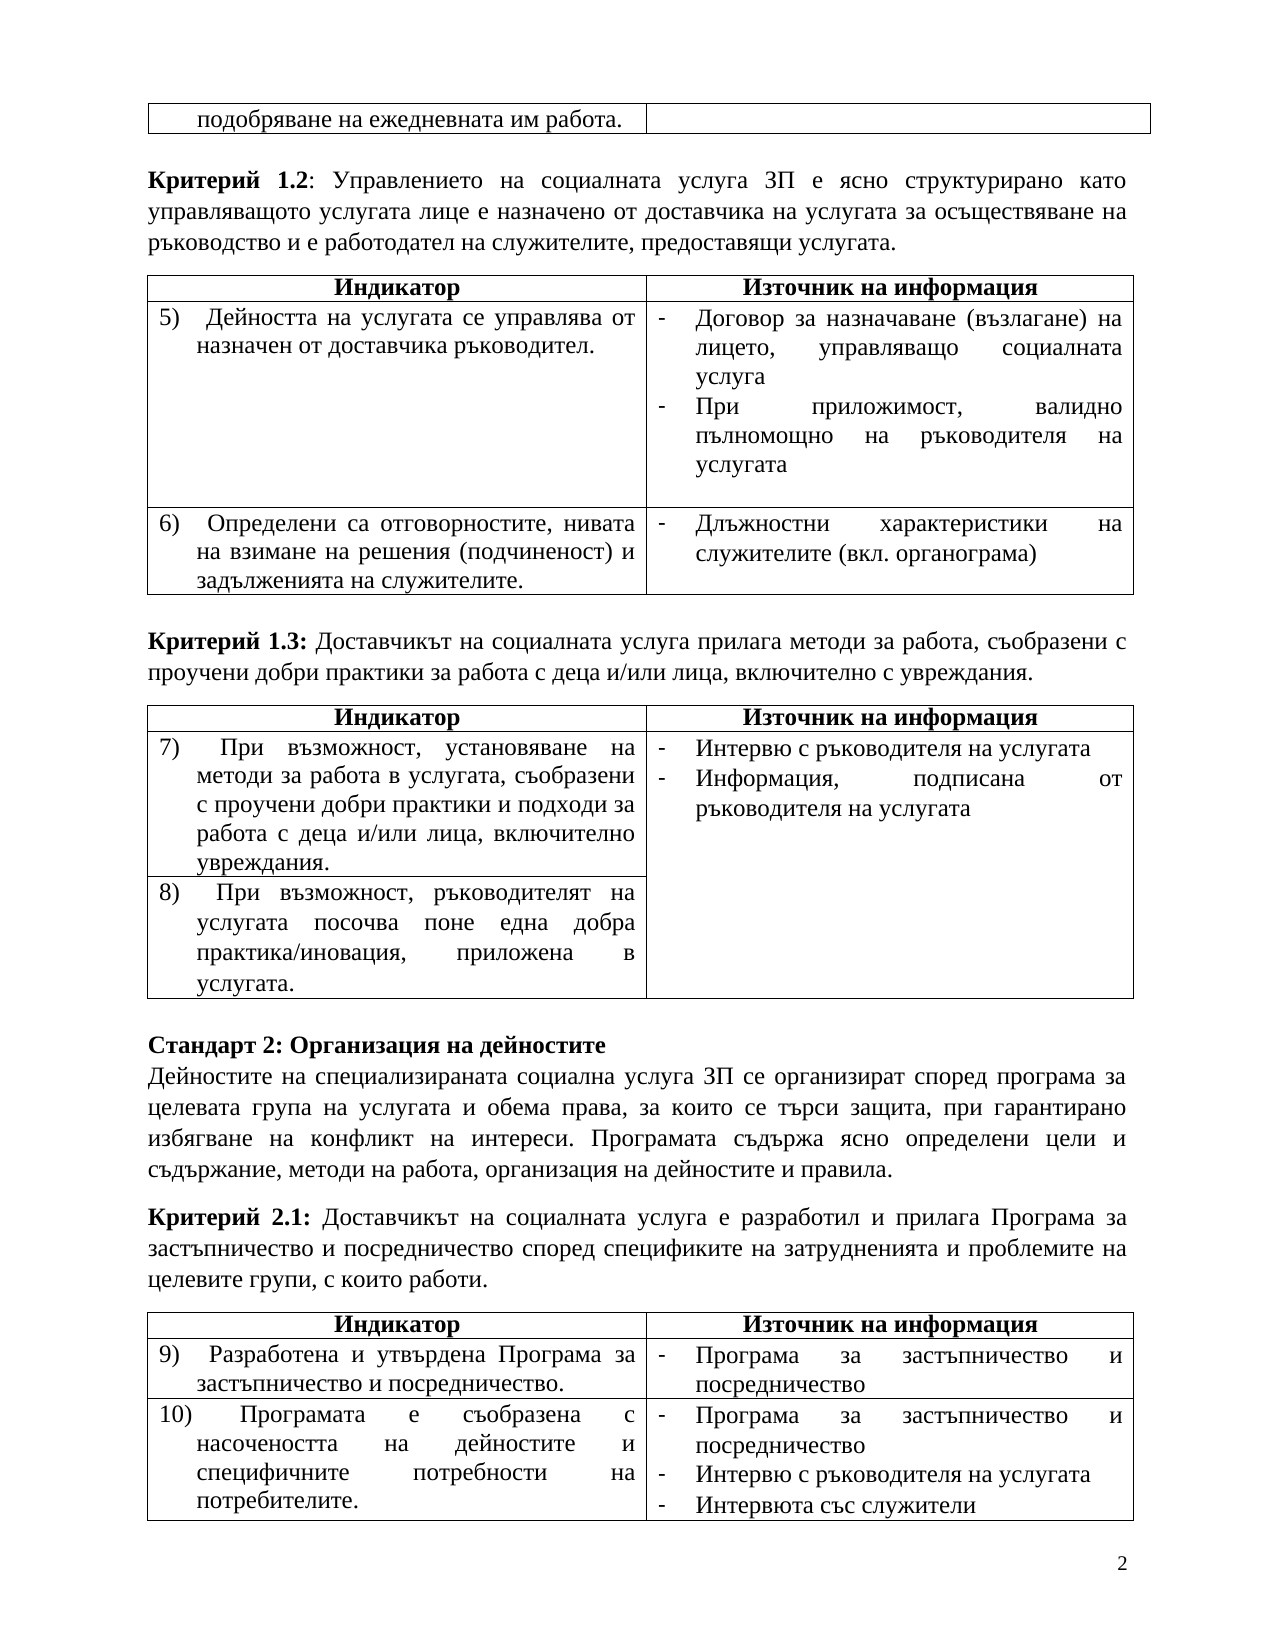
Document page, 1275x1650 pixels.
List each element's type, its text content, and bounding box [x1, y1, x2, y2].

table_cell Програма за застъпничество и посредничество [647, 1339, 1133, 1398]
table_cell При възможност, установяване на методи за работа в услугата, съобразени с проучени добри практики и подходи за работа с деца и/или лица, включително увреждания. [148, 732, 646, 876]
table_header Индикатор [148, 706, 646, 731]
table_header Източник на информация [647, 1313, 1133, 1338]
table_header Източник на информация [647, 276, 1133, 301]
text Дейностите на специализираната социална услуга ЗП се организират според програма за целевата група на услугата и обема права, за които се търси защита, при гарантирано избягване на конфликт на интереси. Програмата съдържа ясно определени цели и съдържание, методи на работа, организация на дейностите и правила. [148, 1061, 1127, 1183]
table_cell Програма за застъпничество и посредничество Интервю с ръководителя на услугата Интервюта със служители [647, 1399, 1133, 1519]
table_cell Програмата е съобразена с насочеността на дейностите и специфичните потребности на потребителите. [148, 1399, 646, 1519]
table_header Източник на информация [647, 706, 1133, 731]
table_cell Договор за назначаване (възлагане) на лицето, управляващо социалната услуга При приложимост, валидно пълномощно на ръководителя на услугата [647, 302, 1133, 507]
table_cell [149, 104, 646, 133]
table_cell Дейността на услугата се управлява от назначен от доставчика ръководител. [148, 302, 646, 507]
text Критерий 1.3: Доставчикът на социалната услуга прилага методи за работа, съобразени с проучени добри практики за работа с деца и/или лица, включително с увреждания. [148, 626, 1127, 686]
table_cell Определени са отговорностите, нивата на взимане на решения (подчиненост) и задълженията на служителите. [148, 508, 646, 594]
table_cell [647, 104, 1150, 133]
table_cell При възможност, ръководителят на услугата посочва поне една добра практика/иновация, приложена в услугата. [148, 877, 646, 998]
table_cell Длъжностни характеристики на служителите (вкл. органограма) [647, 508, 1133, 594]
table_header Индикатор [148, 1313, 646, 1338]
text Критерий 1.2: Управлението на социалната услуга ЗП е ясно структурирано като управляващото услугата лице е назначено от доставчика на услугата за осъществяване на ръководство и е работодател на служителите, предоставящи услугата. [148, 165, 1127, 256]
text Критерий 2.1: Доставчикът на социалната услуга е разработил и прилага Програма за застъпничество и посредничество според спецификите на затрудненията и проблемите на целевите групи, с които работи. [148, 1202, 1127, 1293]
table_cell Интервю с ръководителя на услугата Информация, подписана от ръководителя на услугата [647, 732, 1133, 998]
table_header Индикатор [148, 276, 646, 301]
text Стандарт 2: Организация на дейностите [148, 1030, 1127, 1059]
table_cell Разработена и утвърдена Програма за застъпничество и посредничество. [148, 1339, 646, 1398]
